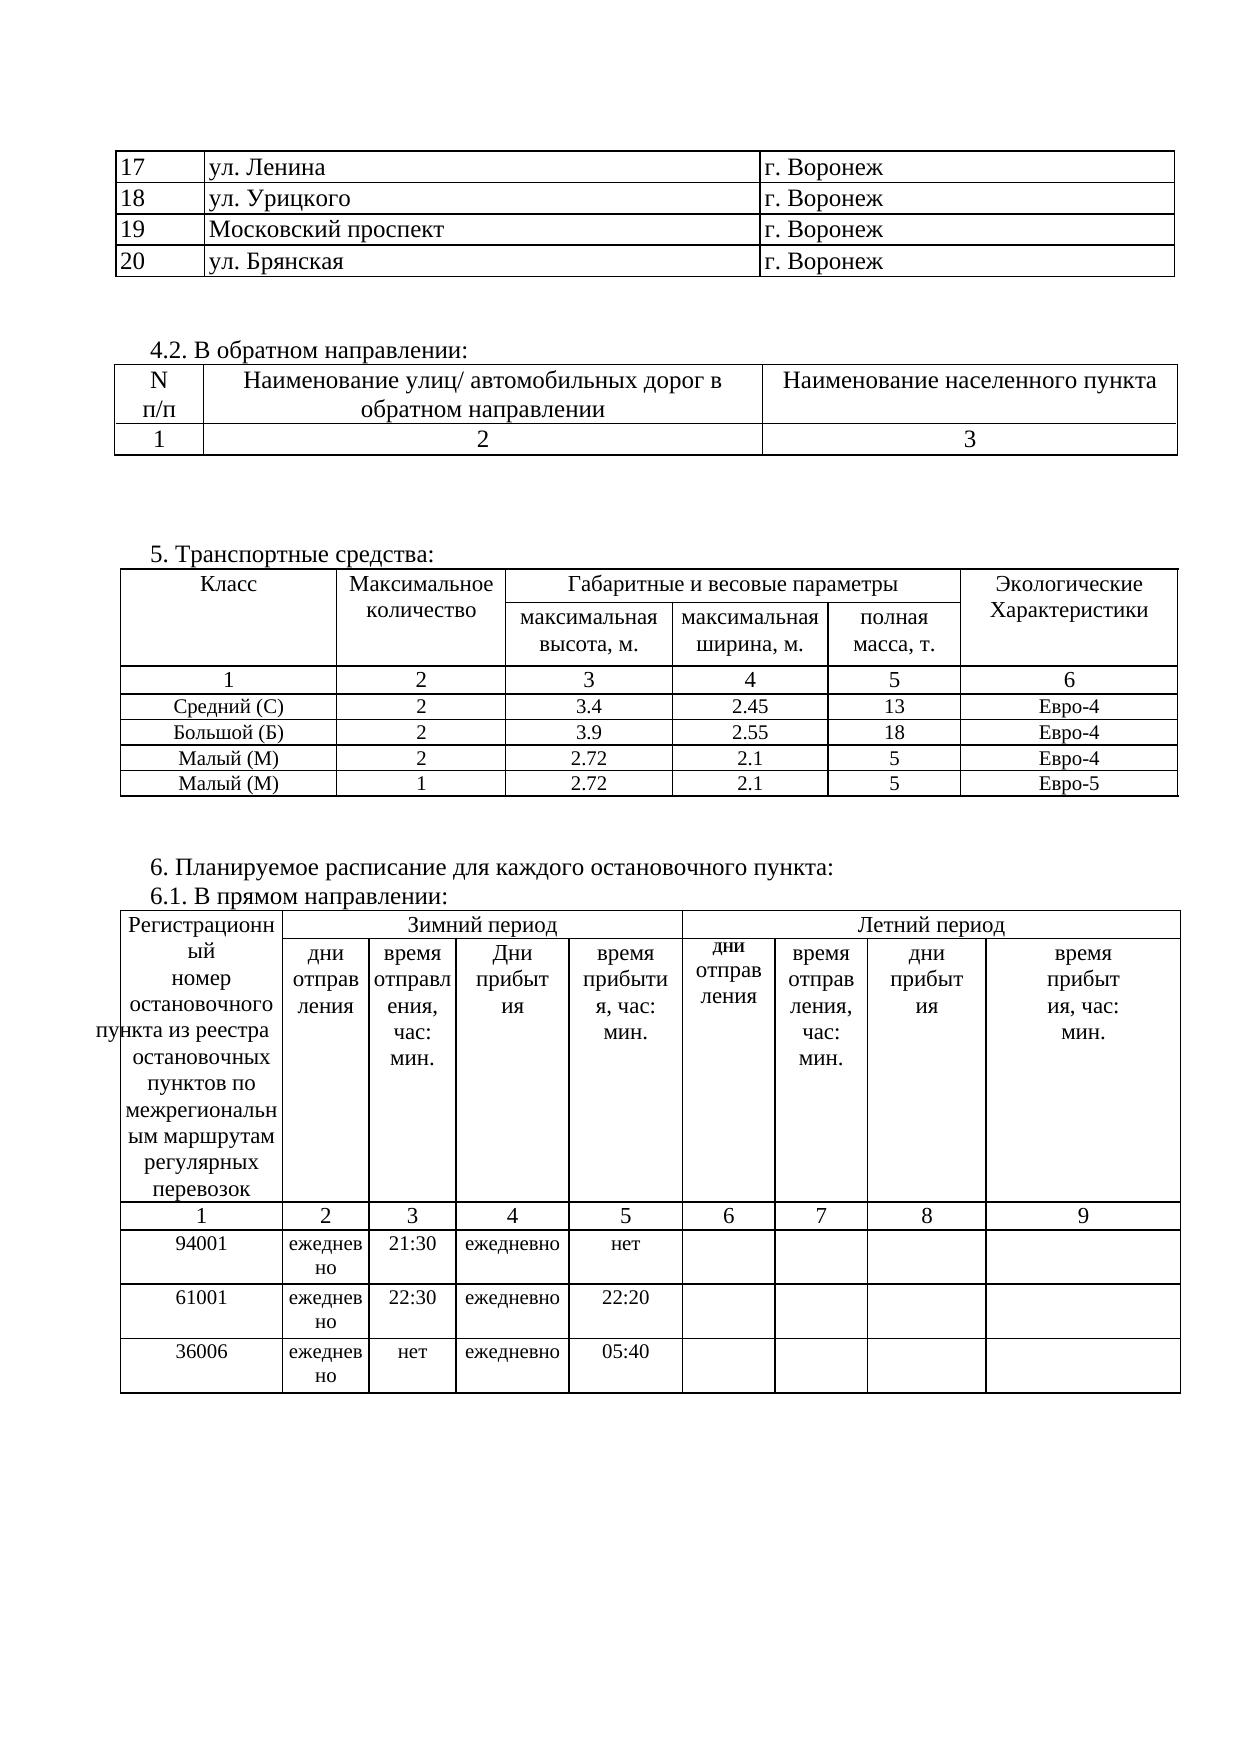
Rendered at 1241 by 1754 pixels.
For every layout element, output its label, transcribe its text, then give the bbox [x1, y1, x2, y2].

table_cell ежедневно [283, 1231, 368, 1283]
table_cell ДНИ отправ ления [683, 939, 774, 1201]
text 4.2. В обратном направлении: [150, 335, 1090, 364]
table_cell 2 [283, 1203, 368, 1229]
table_cell максимальная высота, м. [506, 603, 672, 665]
table_cell ул. Ленина [205, 152, 759, 181]
table_cell 8 [868, 1203, 985, 1229]
table_cell ул. Брянская [205, 246, 759, 276]
table_cell дни прибыт ия [868, 939, 985, 1201]
table_cell г. Воронеж [761, 183, 1174, 213]
table_cell 13 [829, 695, 960, 718]
table_cell 18 [829, 720, 960, 744]
table_cell 3 [763, 423, 1177, 454]
table_cell [683, 1285, 774, 1338]
table_cell 2 [204, 424, 762, 454]
table_header N п/п [115, 365, 203, 423]
table_cell [987, 1339, 1180, 1392]
table_cell г. Воронеж [761, 152, 1174, 181]
table_cell время отправл ения, час: мин. [370, 939, 455, 1201]
table_cell 1 [337, 771, 505, 795]
table_cell [987, 1285, 1180, 1338]
table_cell 17 [117, 152, 204, 181]
table_cell 7 [776, 1203, 867, 1229]
table_cell 3 [506, 667, 672, 693]
table_cell 61001 [121, 1285, 282, 1338]
table_cell 1 [121, 667, 336, 693]
table_cell 2.72 [506, 771, 672, 795]
table_cell 4 [673, 667, 827, 693]
table_header Наименование улиц/ автомобильных дорог в обратном направлении [204, 365, 762, 423]
table_cell [776, 1231, 867, 1283]
table_cell время прибыт ия, час: мин. [987, 939, 1180, 1201]
table_cell 1 [115, 424, 203, 454]
table_cell [683, 1339, 774, 1392]
table_cell время отправ ления, час: мин. [776, 939, 867, 1201]
table_cell [776, 1339, 867, 1392]
table_cell 19 [117, 215, 204, 244]
table_cell 2.45 [673, 695, 827, 718]
table_cell дни отправ ления [283, 939, 368, 1201]
table_header Наименование населенного пункта [763, 365, 1177, 423]
table_cell Евро-4 [961, 720, 1177, 744]
table_cell ежедневно [457, 1339, 568, 1392]
table_cell ежедневно [457, 1285, 568, 1338]
table_cell Московский проспект [205, 215, 759, 244]
table_cell Большой (Б) [121, 720, 336, 744]
table_header Класс [121, 570, 336, 665]
table_cell 3.9 [506, 720, 672, 744]
table_header Максимальное количество [337, 570, 505, 665]
table_cell ежедневно [283, 1285, 368, 1338]
table_cell г. Воронеж [761, 215, 1174, 244]
table_cell 5 [829, 771, 960, 795]
table_header Регистрационный номер остановочного пункта из реестра остановочных пунктов по межрегиональным маршрутам регулярных перевозок [121, 911, 282, 1201]
table_cell полная масса, т. [829, 603, 960, 665]
table_cell 20 [117, 246, 204, 276]
table_cell 1 [121, 1203, 282, 1229]
table_cell Евро-4 [961, 746, 1177, 770]
table_cell 2 [337, 746, 505, 770]
table_cell максимальная ширина, м. [673, 603, 827, 665]
table_cell [776, 1285, 867, 1338]
table_cell 22:20 [570, 1285, 682, 1338]
text 6. Планируемое расписание для каждого остановочного пункта: [150, 852, 1090, 881]
table_cell 2 [337, 720, 505, 744]
table_cell ежедневно [283, 1339, 368, 1392]
table_cell Малый (М) [121, 746, 336, 770]
table_header Зимний период [283, 911, 682, 937]
table_cell 5 [829, 746, 960, 770]
table_cell 9 [987, 1203, 1180, 1229]
table_cell 5 [570, 1203, 682, 1229]
table_cell 3.4 [506, 695, 672, 718]
table_cell 21:30 [370, 1231, 455, 1283]
table_cell нет [370, 1339, 455, 1392]
table_cell 94001 [121, 1231, 282, 1283]
table_cell ежедневно [457, 1231, 568, 1283]
table_header Экологические Характеристики [961, 570, 1177, 665]
table_cell 22:30 [370, 1285, 455, 1338]
table_cell Евро-4 [961, 695, 1177, 718]
table_cell [987, 1231, 1180, 1283]
text 5. Транспортные средства: [150, 539, 1090, 568]
table_cell 2.55 [673, 720, 827, 744]
table_cell нет [570, 1231, 682, 1283]
table_cell 2 [337, 695, 505, 718]
table_cell 2.1 [673, 771, 827, 795]
table_cell 05:40 [570, 1339, 682, 1392]
text 6.1. В прямом направлении: [150, 881, 1090, 909]
table_header Габаритные и весовые параметры [506, 570, 960, 602]
table_cell 6 [961, 667, 1177, 693]
table_cell время прибыти я, час: мин. [570, 939, 682, 1201]
table_cell [868, 1285, 985, 1338]
table_cell 2.72 [506, 746, 672, 770]
table_cell Евро-5 [961, 771, 1177, 795]
table_cell [868, 1339, 985, 1392]
table_cell Средний (С) [121, 695, 336, 718]
table_cell 2.1 [673, 746, 827, 770]
table_cell 5 [829, 667, 960, 693]
table_cell Малый (М) [121, 771, 336, 795]
table_cell 36006 [121, 1339, 282, 1392]
table_cell 2 [337, 667, 505, 693]
table_cell Дни прибыт ия [457, 939, 568, 1201]
table_cell 3 [370, 1203, 455, 1229]
table_cell 4 [457, 1203, 568, 1229]
table_cell 6 [683, 1203, 774, 1229]
table_cell [683, 1231, 774, 1283]
table_cell [868, 1231, 985, 1283]
table_cell 18 [117, 183, 204, 213]
table_cell ул. Урицкого [205, 183, 759, 213]
table_cell г. Воронеж [761, 246, 1174, 276]
table_header Летний период [683, 911, 1180, 937]
